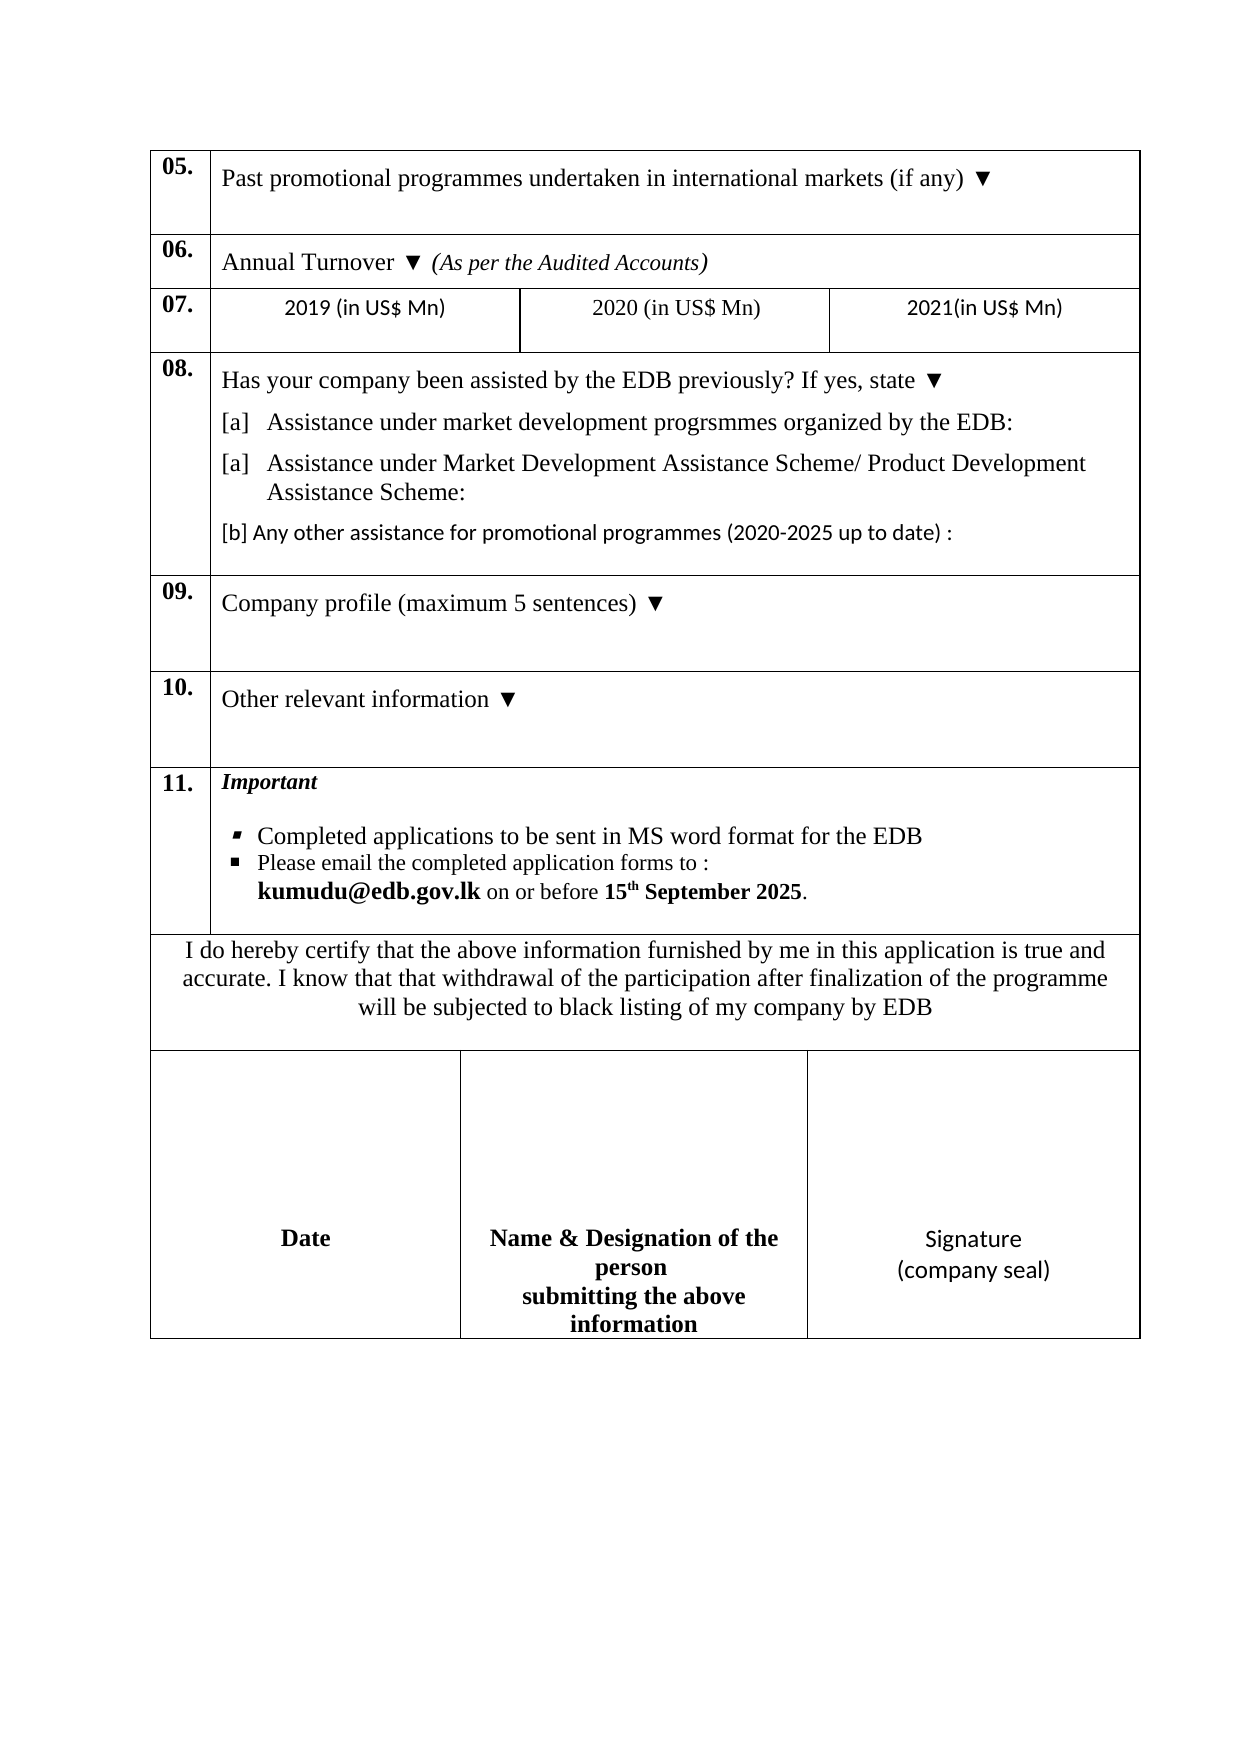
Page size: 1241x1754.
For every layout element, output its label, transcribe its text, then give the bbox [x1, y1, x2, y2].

table_cell 08. [151, 353, 210, 575]
table_cell 11. [151, 768, 210, 934]
table_cell 10. [151, 672, 210, 767]
table_cell Company profile (maximum 5 sentences) ▼ [211, 576, 1139, 671]
table_cell Annual Turnover ▼ (As per the Audited Accounts) [211, 235, 1139, 288]
table_cell Has your company been assisted by the EDB previously? If yes, state ▼ [a] Assistance under market development progrsmmes organized by the EDB: [a] Assistance under Market Development Assistance Scheme/ Product Development Assistance Scheme: [b] Any other assistance for promotional programmes (2020-2025 up to date) : [211, 353, 1139, 575]
table_cell Name & Designation of the person submitting the above information [461, 1051, 807, 1338]
table_cell 05. [151, 151, 210, 233]
table_cell Important Completed applications to be sent in MS word format for the EDB Please email the completed application forms to : kumudu@edb.gov.lk on or before 15th September 2025. [211, 768, 1139, 934]
table_cell 09. [151, 576, 210, 671]
table_cell Past promotional programmes undertaken in international markets (if any) ▼ [211, 151, 1139, 233]
table_cell Signature (company seal) [808, 1051, 1139, 1338]
table_cell 2019 (in US$ Mn) [211, 289, 519, 352]
table_cell Date [151, 1051, 460, 1338]
table_cell 06. [151, 235, 210, 288]
table_cell 07. [151, 289, 210, 352]
table_cell 2020 (in US$ Mn) [521, 289, 829, 352]
table_cell 2021(in US$ Mn) [830, 289, 1139, 352]
table_cell Other relevant information ▼ [211, 672, 1139, 767]
table_cell I do hereby certify that the above information furnished by me in this application is true and accurate. I know that that withdrawal of the participation after finalization of the programme will be subjected to black listing of my company by EDB [151, 935, 1139, 1050]
